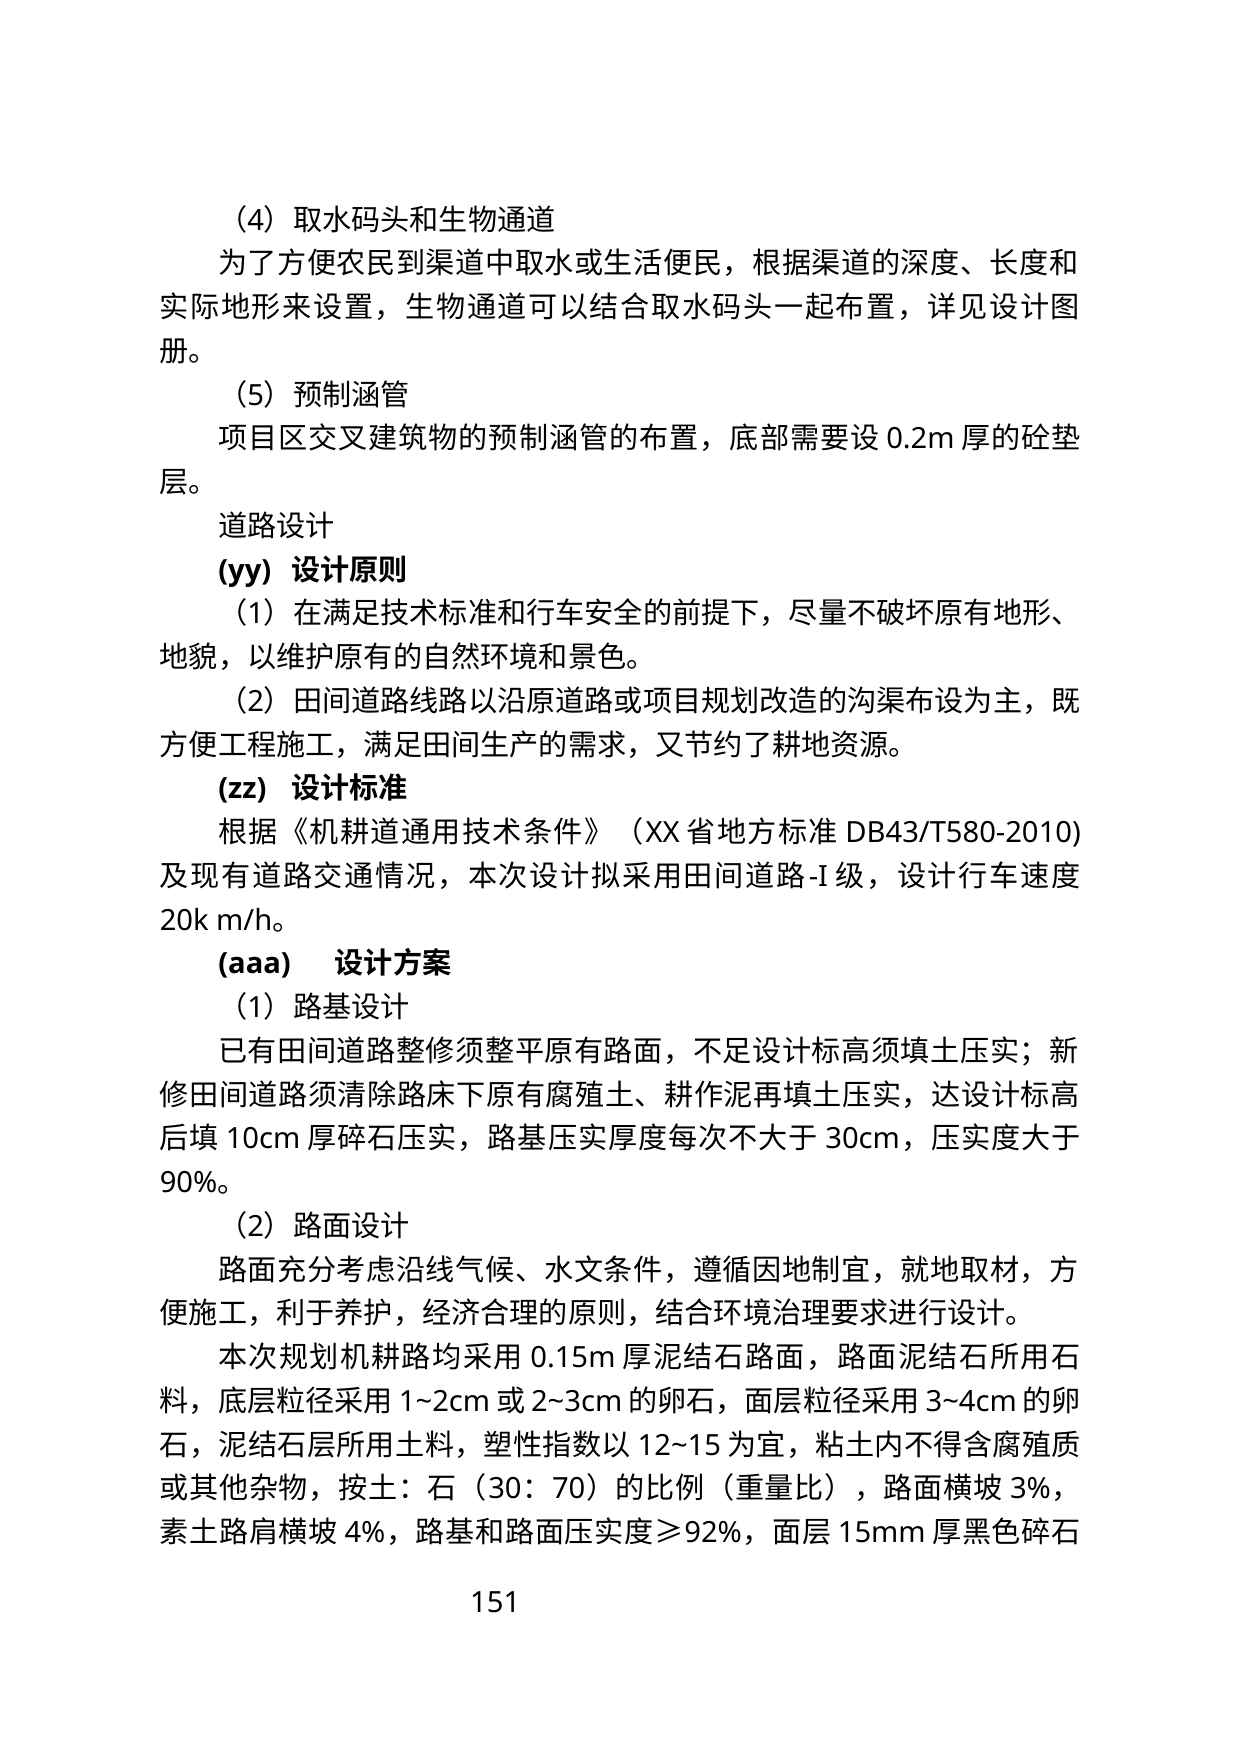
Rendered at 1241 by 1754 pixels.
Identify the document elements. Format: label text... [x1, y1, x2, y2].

text 为了方便农民到渠道中取水或生活便民，根据渠道的深度、长度和实际地形来设置，生物通道可以结合取水码头一起布置，详见设计图册。 [159, 239, 1081, 370]
text （2）路面设计 [159, 1201, 1081, 1245]
text （5）预制涵管 [159, 370, 1081, 414]
text （1）在满足技术标准和行车安全的前提下，尽量不破坏原有地形、地貌，以维护原有的自然环境和景色。 [159, 589, 1081, 676]
text （1）路基设计 [159, 983, 1081, 1026]
list 设计标准 [159, 764, 1081, 808]
text 根据《机耕道通用技术条件》（XX省地方标准DB43/T580-2010)及现有道路交通情况，本次设计拟采用田间道路-I级，设计行车速度20k m/h。 [159, 808, 1081, 939]
text 路面充分考虑沿线气候、水文条件，遵循因地制宜，就地取材，方便施工，利于养护，经济合理的原则，结合环境治理要求进行设计。 [159, 1245, 1081, 1333]
list 设计原则 [159, 545, 1081, 589]
text 已有田间道路整修须整平原有路面，不足设计标高须填土压实；新修田间道路须清除路床下原有腐殖土、耕作泥再填土压实，达设计标高后填10cm厚碎石压实，路基压实厚度每次不大于30cm，压实度大于90%。 [159, 1026, 1081, 1201]
text 道路设计 [159, 501, 1081, 545]
text （4）取水码头和生物通道 [159, 195, 1081, 239]
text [159, 1333, 1081, 1551]
text 项目区交叉建筑物的预制涵管的布置，底部需要设0.2m厚的砼垫层。 [159, 414, 1081, 501]
text （2）田间道路线路以沿原道路或项目规划改造的沟渠布设为主，既方便工程施工，满足田间生产的需求，又节约了耕地资源。 [159, 676, 1081, 764]
list 设计方案 [159, 939, 1081, 983]
